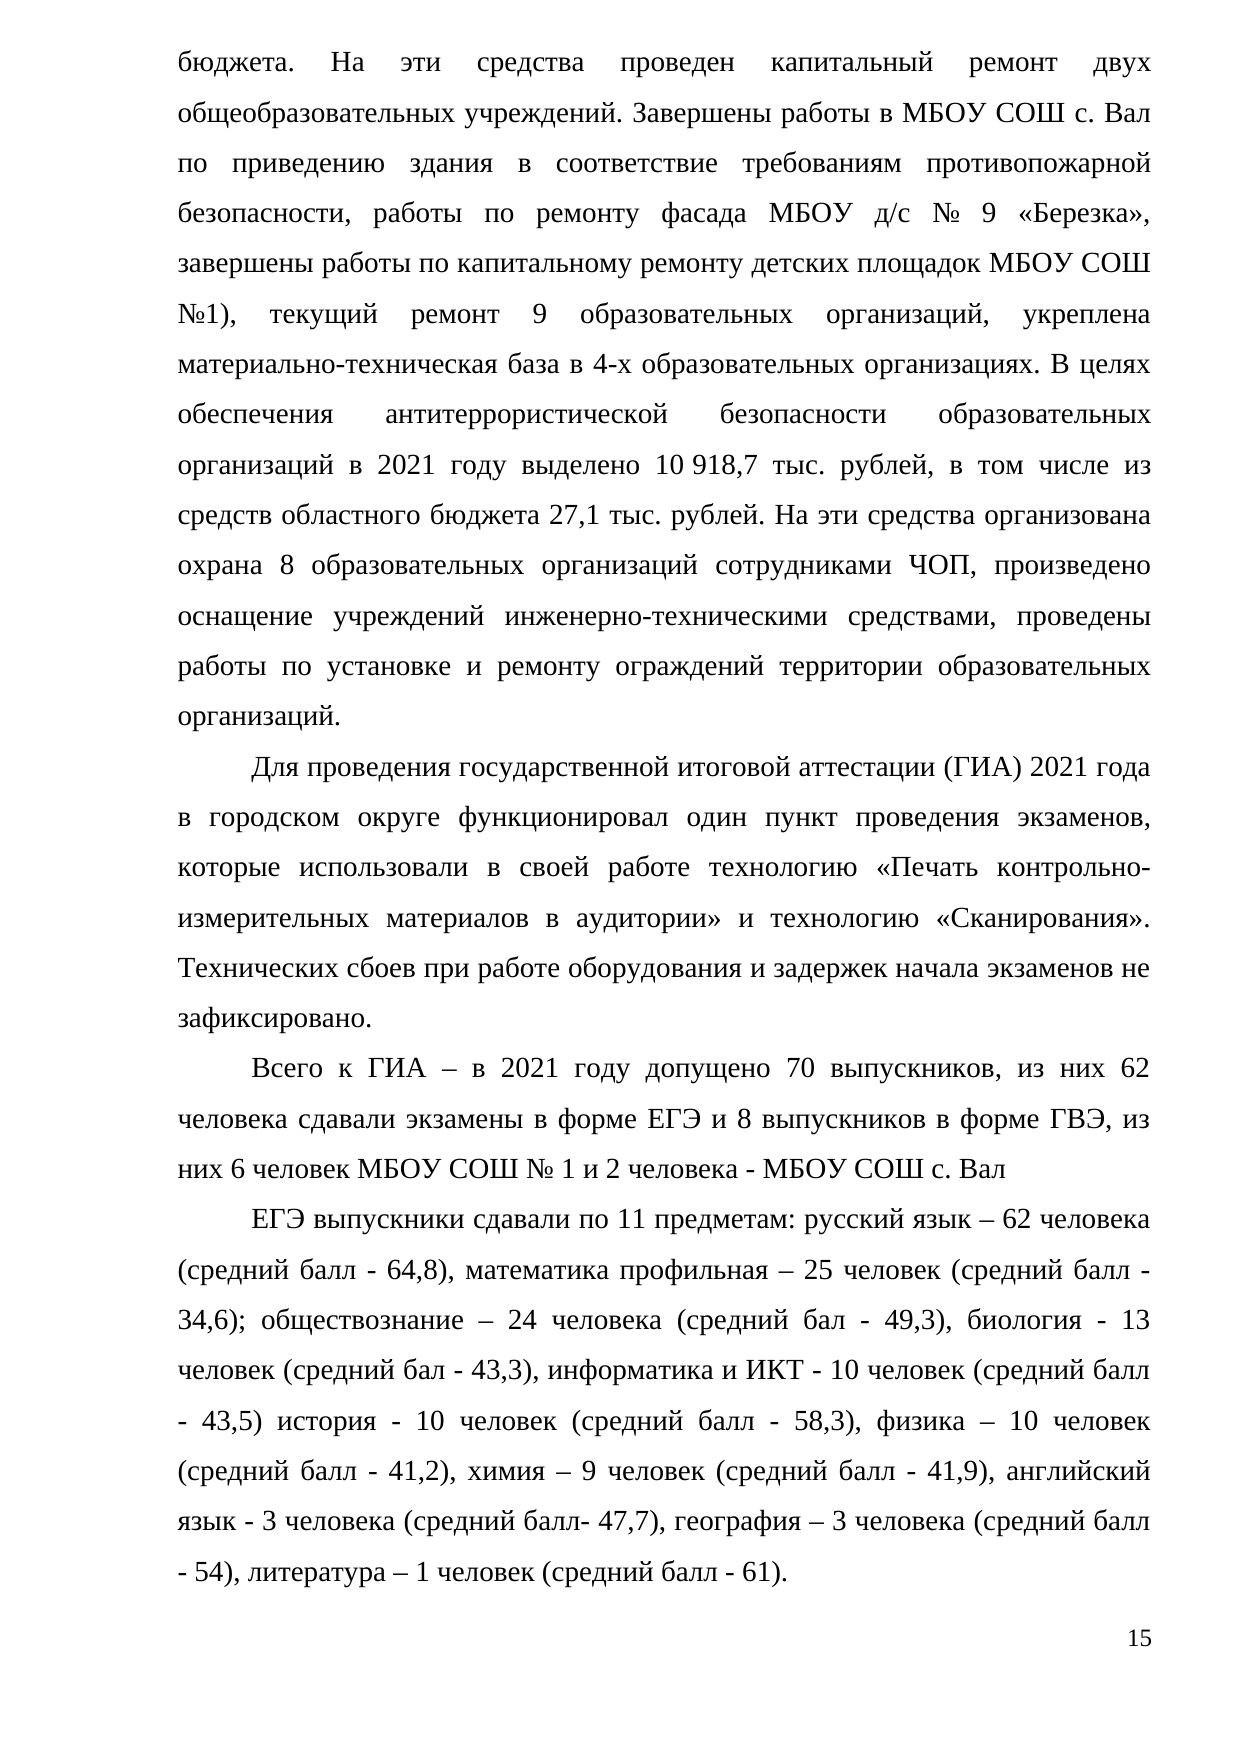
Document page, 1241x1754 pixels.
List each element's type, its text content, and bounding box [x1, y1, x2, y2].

text Для проведения государственной итоговой аттестации (ГИА) 2021 года в городском округе функционировал один пункт проведения экзаменов, которые использовали в своей работе технологию «Печать контрольно-измерительных материалов в аудитории» и технологию «Сканирования». Технических сбоев при работе оборудования и задержек начала экзаменов не зафиксировано. [177, 749, 1152, 1034]
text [177, 44, 1152, 732]
text ЕГЭ выпускники сдавали по 11 предметам: русский язык – 62 человека (средний балл - 64,8), математика профильная – 25 человек (средний балл - 34,6); обществознание – 24 человека (средний бал - 49,3), биология - 13 человек (средний бал - 43,3), информатика и ИКТ - 10 человек (средний балл - 43,5) история - 10 человек (средний балл - 58,3), физика – 10 человек (средний балл - 41,2), химия – 9 человек (средний балл - 41,9), английский язык - 3 человека (средний балл- 47,7), география – 3 человека (средний балл - 54), литература – 1 человек (средний балл - 61). [177, 1202, 1152, 1587]
text Всего к ГИА – в 2021 году допущено 70 выпускников, из них 62 человека сдавали экзамены в форме ЕГЭ и 8 выпускников в форме ГВЭ, из них 6 человек МБОУ СОШ № 1 и 2 человека - МБОУ СОШ с. Вал [177, 1051, 1152, 1185]
